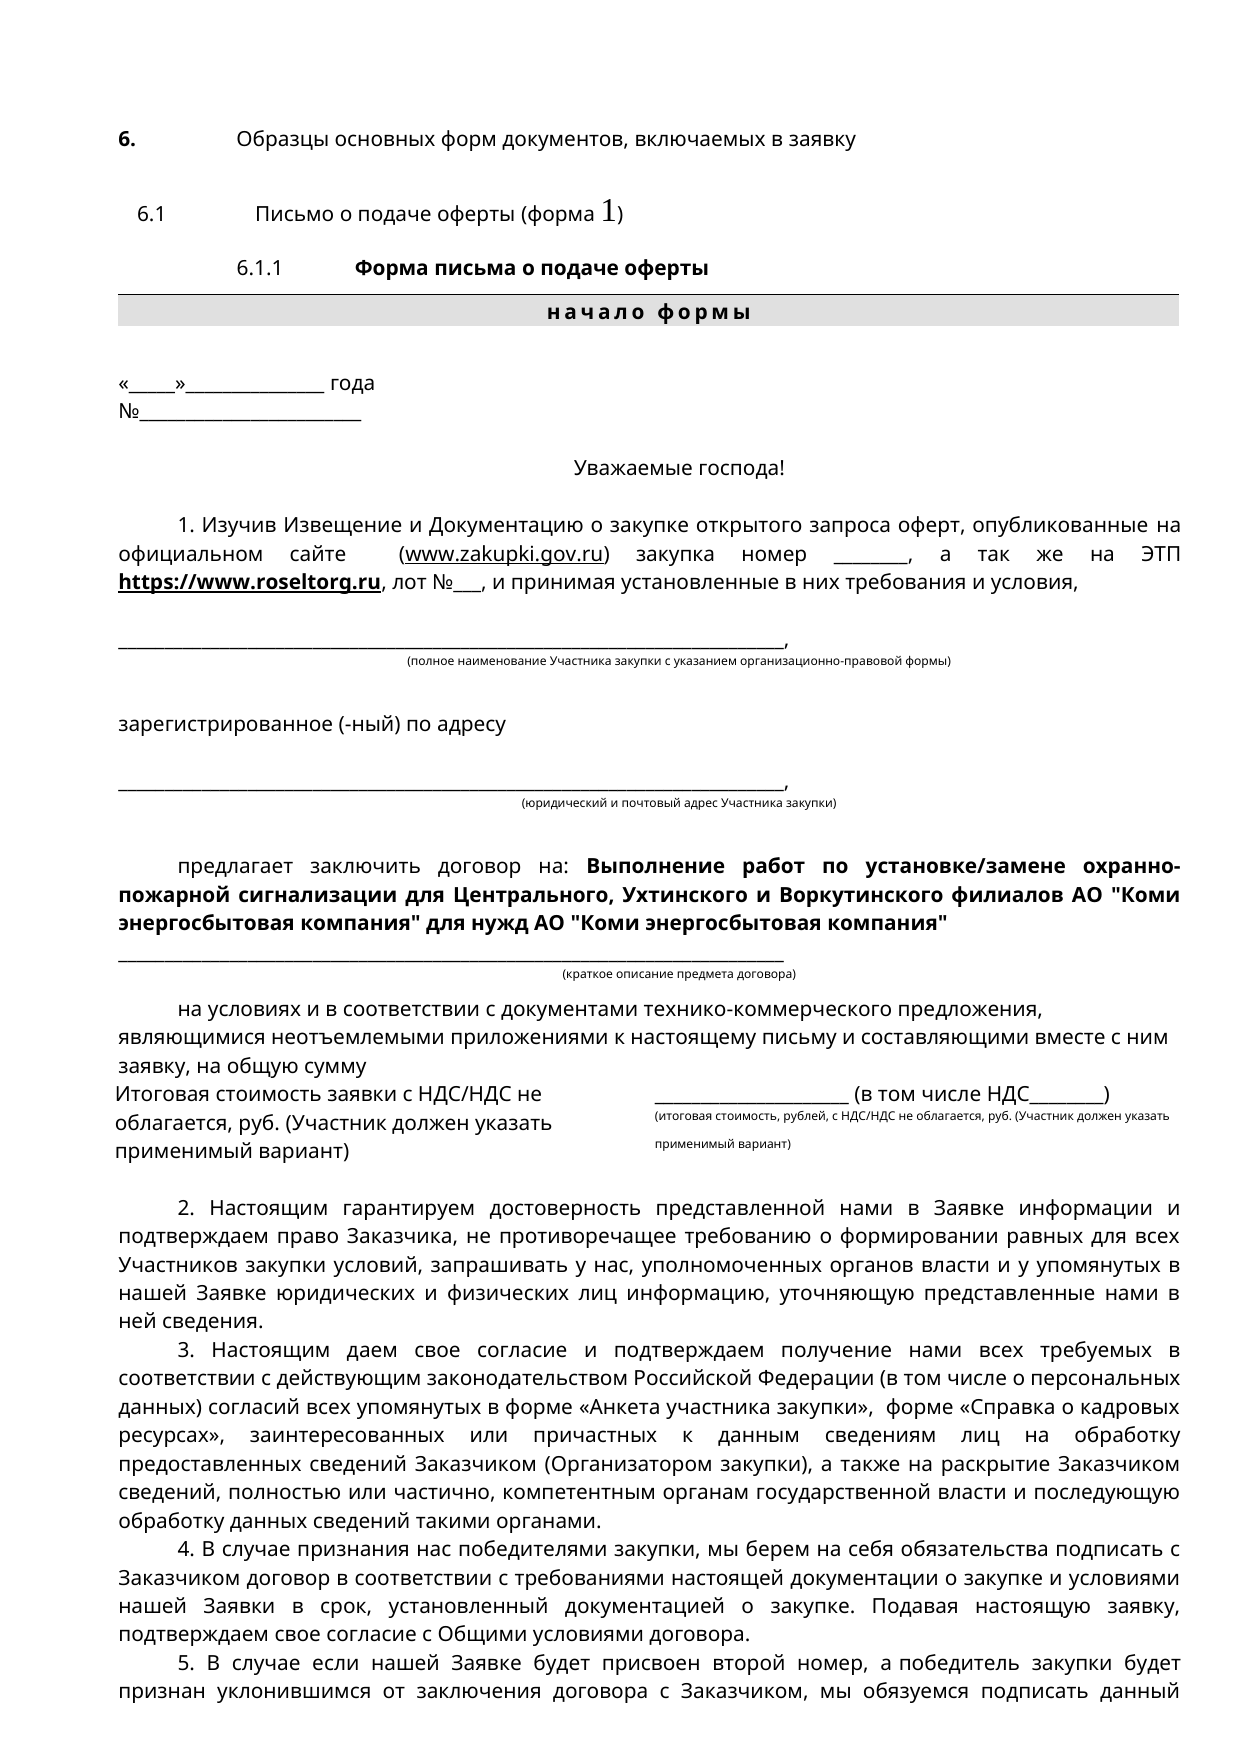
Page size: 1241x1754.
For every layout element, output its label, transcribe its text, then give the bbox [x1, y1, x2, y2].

text предлагает заключить договор на: Выполнение работ по установке/замене охранно-пожарной сигнализации для Центрального, Ухтинского и Воркутинского филиалов АО "Коми энергосбытовая компания" для нужд АО "Коми энергосбытовая компания" [118, 852, 1181, 937]
text ________________________________________________________________________ [118, 937, 1181, 965]
table_header _____________________ (в том числе НДС________) (итоговая стоимость, рублей, с НДС/НДС не облагается, руб. (Участник должен указать применимый вариант) [643, 1079, 1183, 1164]
text Уважаемые господа! [118, 453, 1181, 482]
text «_____»_______________ года [118, 368, 635, 397]
text зарегистрированное (-ный) по адресу [118, 709, 1181, 738]
subtitle Письмо о подаче оферты (форма 1) [137, 190, 1181, 228]
table_header Итоговая стоимость заявки с НДС/НДС не облагается, руб. (Участник должен указать применимый вариант) [103, 1079, 643, 1164]
text №________________________ [118, 397, 635, 425]
text ________________________________________________________________________, [118, 624, 1181, 653]
text 2. Настоящим гарантируем достоверность представленной нами в Заявке информации и подтверждаем право Заказчика, не противоречащее требованию о формировании равных для всех Участников закупки условий, запрашивать у нас, уполномоченных органов власти и у упомянутых в нашей Заявке юридических и физических лиц информацию, уточняющую представленные нами в ней сведения. [118, 1193, 1181, 1335]
text (полное наименование Участника закупки с указанием организационно-правовой формы) [118, 653, 1181, 681]
text 3. Настоящим даем свое согласие и подтверждаем получение нами всех требуемых в соответствии с действующим законодательством Российской Федерации (в том числе о персональных данных) согласий всех упомянутых в форме «Анкета участника закупки», форме «Справка о кадровых ресурсах», заинтересованных или причастных к данным сведениям лиц на обработку предоставленных сведений Заказчиком (Организатором закупки), а также на раскрытие Заказчиком сведений, полностью или частично, компетентным органам государственной власти и последующую обработку данных сведений такими органами. [118, 1335, 1181, 1534]
list Форма письма о подаче оферты [236, 253, 1181, 282]
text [118, 1648, 1181, 1705]
subtitle Образцы основных форм документов, включаемых в заявку [118, 124, 1181, 152]
text на условиях и в соответствии с документами технико-коммерческого предложения, являющимися неотъемлемыми приложениями к настоящему письму и составляющими вместе с ним заявку, на общую сумму [118, 994, 1181, 1079]
text 1. Изучив Извещение и Документацию о закупке открытого запроса оферт, опубликованные на официальном сайте (www.zakupki.gov.ru) закупка номер ________, а так же на ЭТП https://www.roseltorg.ru, лот №___, и принимая установленные в них требования и условия, [118, 510, 1181, 596]
text (юридический и почтовый адрес Участника закупки) [118, 795, 1181, 823]
text начало формы [118, 295, 1179, 326]
text ________________________________________________________________________, [118, 766, 1181, 795]
text 4. В случае признания нас победителями закупки, мы берем на себя обязательства подписать с Заказчиком договор в соответствии с требованиями настоящей документации о закупке и условиями нашей Заявки в срок, установленный документацией о закупке. Подавая настоящую заявку, подтверждаем свое согласие с Общими условиями договора. [118, 1534, 1181, 1648]
text (краткое описание предмета договора) [118, 965, 1181, 994]
